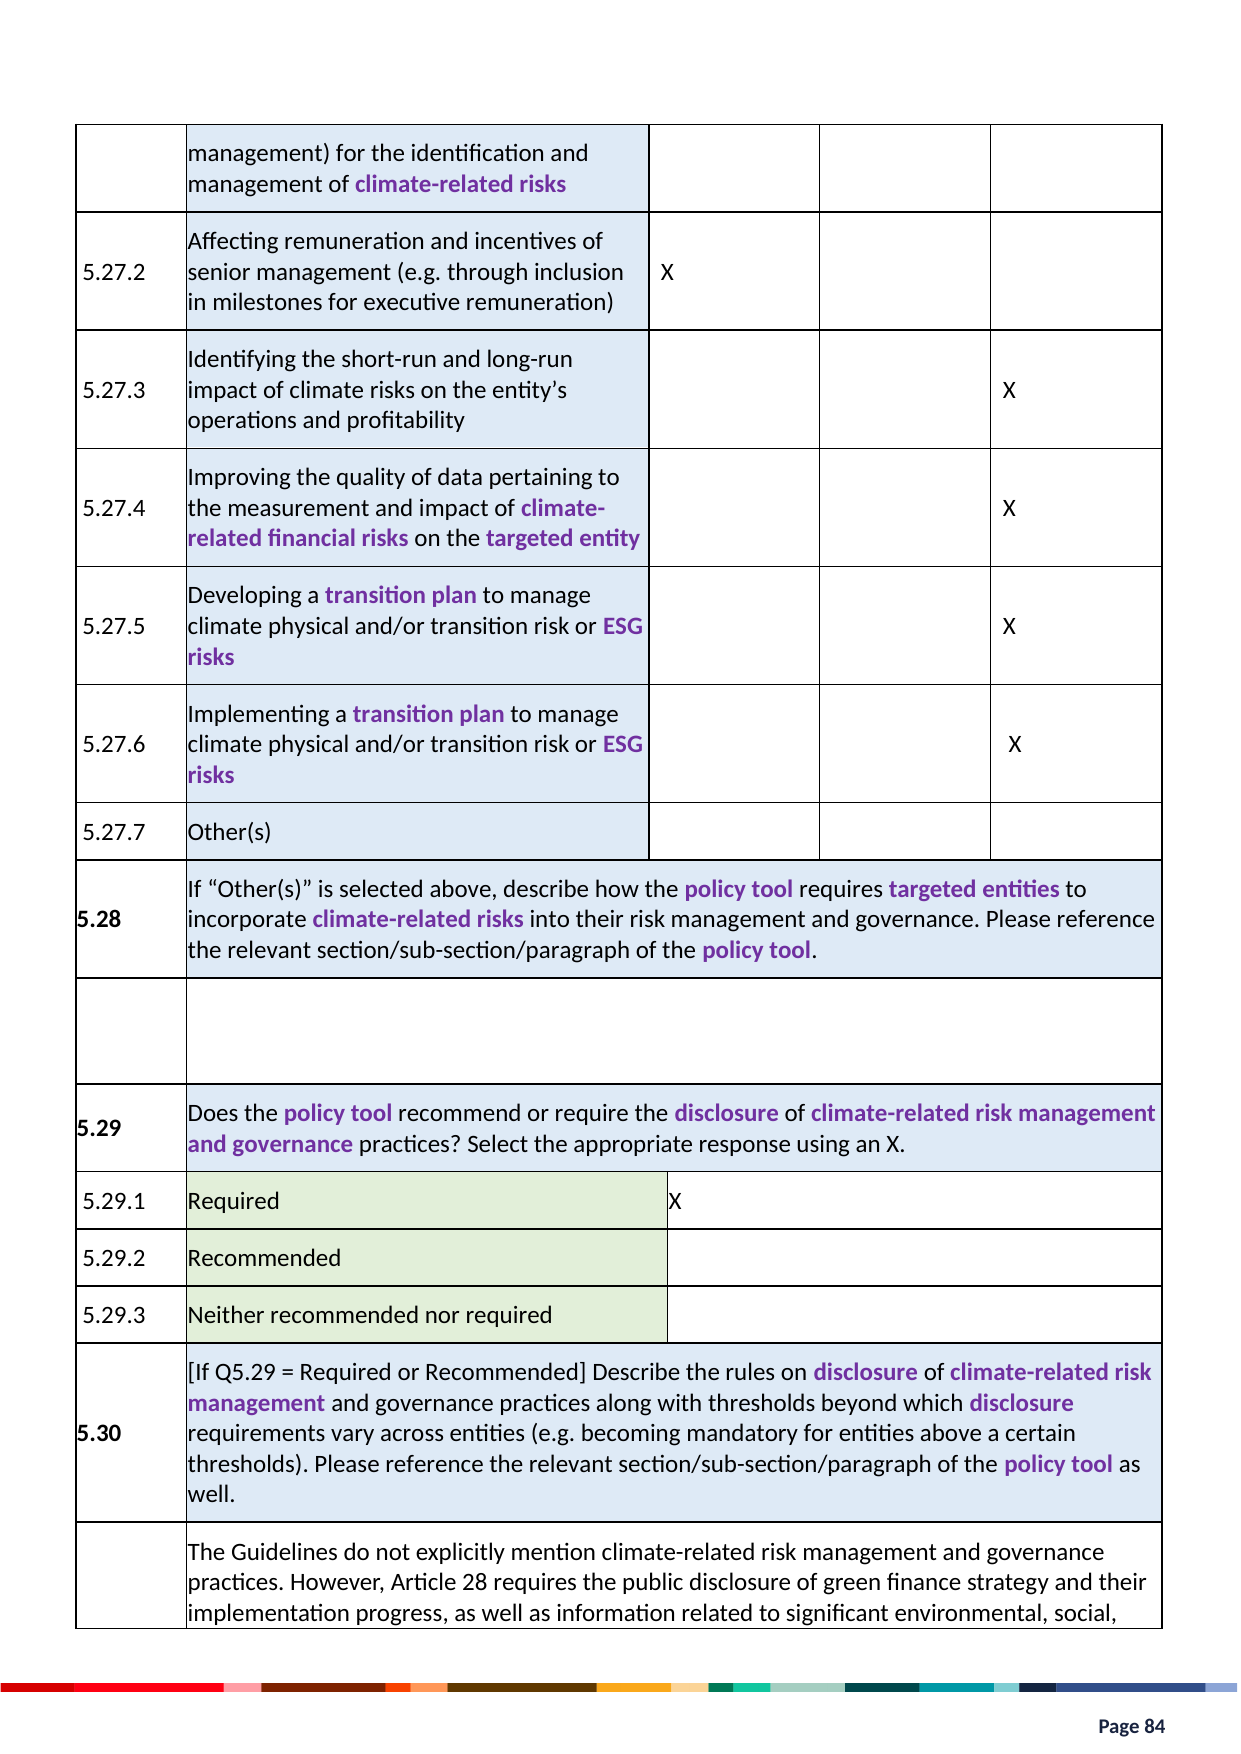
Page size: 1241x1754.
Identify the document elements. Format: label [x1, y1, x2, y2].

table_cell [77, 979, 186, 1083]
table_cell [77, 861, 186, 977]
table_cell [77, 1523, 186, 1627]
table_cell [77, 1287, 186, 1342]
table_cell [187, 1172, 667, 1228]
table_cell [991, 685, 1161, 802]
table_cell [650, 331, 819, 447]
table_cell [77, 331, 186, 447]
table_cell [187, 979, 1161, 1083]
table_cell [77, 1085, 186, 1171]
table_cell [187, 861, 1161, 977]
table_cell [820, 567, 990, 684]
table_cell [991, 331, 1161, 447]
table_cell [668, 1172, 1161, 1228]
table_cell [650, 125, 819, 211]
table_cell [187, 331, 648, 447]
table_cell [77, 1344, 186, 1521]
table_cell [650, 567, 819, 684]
picture [0, 1683, 1236, 1692]
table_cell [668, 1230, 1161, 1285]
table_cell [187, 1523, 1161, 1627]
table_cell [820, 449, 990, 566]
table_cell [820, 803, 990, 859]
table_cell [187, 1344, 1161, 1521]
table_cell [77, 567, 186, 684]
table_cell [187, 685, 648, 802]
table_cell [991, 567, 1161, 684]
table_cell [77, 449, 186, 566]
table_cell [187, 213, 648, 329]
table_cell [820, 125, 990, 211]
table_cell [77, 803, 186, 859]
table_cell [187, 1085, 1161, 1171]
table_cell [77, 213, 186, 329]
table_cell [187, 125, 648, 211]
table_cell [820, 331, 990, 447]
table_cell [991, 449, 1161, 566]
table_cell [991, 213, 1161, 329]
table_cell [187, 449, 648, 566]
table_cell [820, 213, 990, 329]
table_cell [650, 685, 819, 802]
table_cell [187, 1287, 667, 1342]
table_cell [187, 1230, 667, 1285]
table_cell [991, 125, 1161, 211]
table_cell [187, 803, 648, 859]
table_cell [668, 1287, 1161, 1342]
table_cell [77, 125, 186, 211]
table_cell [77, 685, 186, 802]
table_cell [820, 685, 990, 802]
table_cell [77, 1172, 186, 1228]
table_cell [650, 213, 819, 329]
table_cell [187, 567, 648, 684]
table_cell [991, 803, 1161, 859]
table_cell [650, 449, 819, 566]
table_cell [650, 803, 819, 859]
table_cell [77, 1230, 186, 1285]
